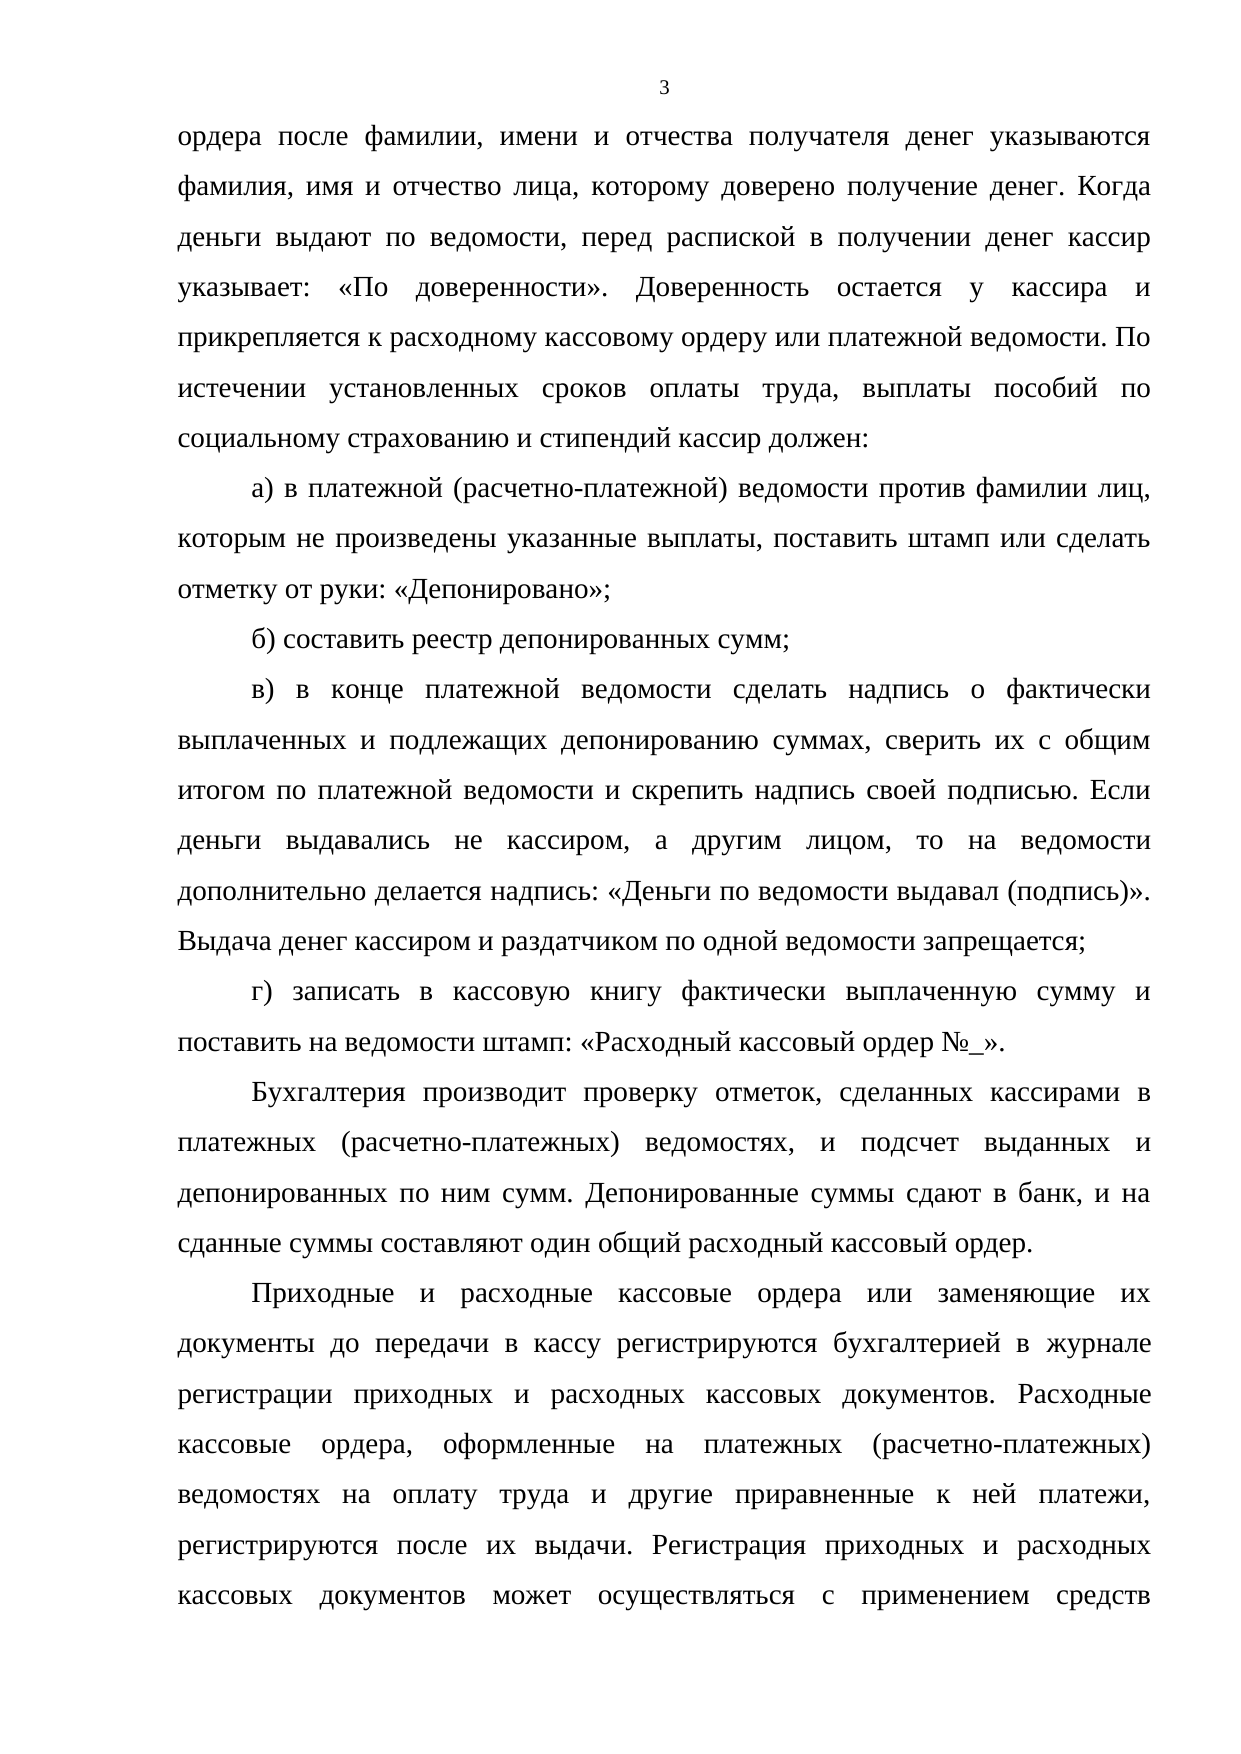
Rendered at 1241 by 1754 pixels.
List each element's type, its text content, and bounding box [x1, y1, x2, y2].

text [177, 118, 1152, 453]
text в) в конце платежной ведомости сделать надпись о фактически выплаченных и подлежащих депонированию суммах, сверить их с общим итогом по платежной ведомости и скрепить надпись своей подписью. Если деньги выдавались не кассиром, а другим лицом, то на ведомости дополнительно делается надпись: «Деньги по ведомости выдавал (подпись)». Выдача денег кассиром и раздатчиком по одной ведомости запрещается; [177, 672, 1152, 957]
text Бухгалтерия производит проверку отметок, сделанных кассирами в платежных (расчетно-платежных) ведомостях, и подсчет выданных и депонированных по ним сумм. Депонированные суммы сдают в банк, и на сданные суммы составляют один общий расходный кассовый ордер. [177, 1074, 1152, 1258]
text б) составить реестр депонированных сумм; [177, 621, 1152, 655]
text а) в платежной (расчетно-платежной) ведомости против фамилии лиц, которым не произведены указанные выплаты, поставить штамп или сделать отметку от руки: «Депонировано»; [177, 470, 1152, 604]
text г) записать в кассовую книгу фактически выплаченную сумму и поставить на ведомости штамп: «Расходный кассовый ордер №_». [177, 973, 1152, 1057]
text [177, 1275, 1152, 1611]
